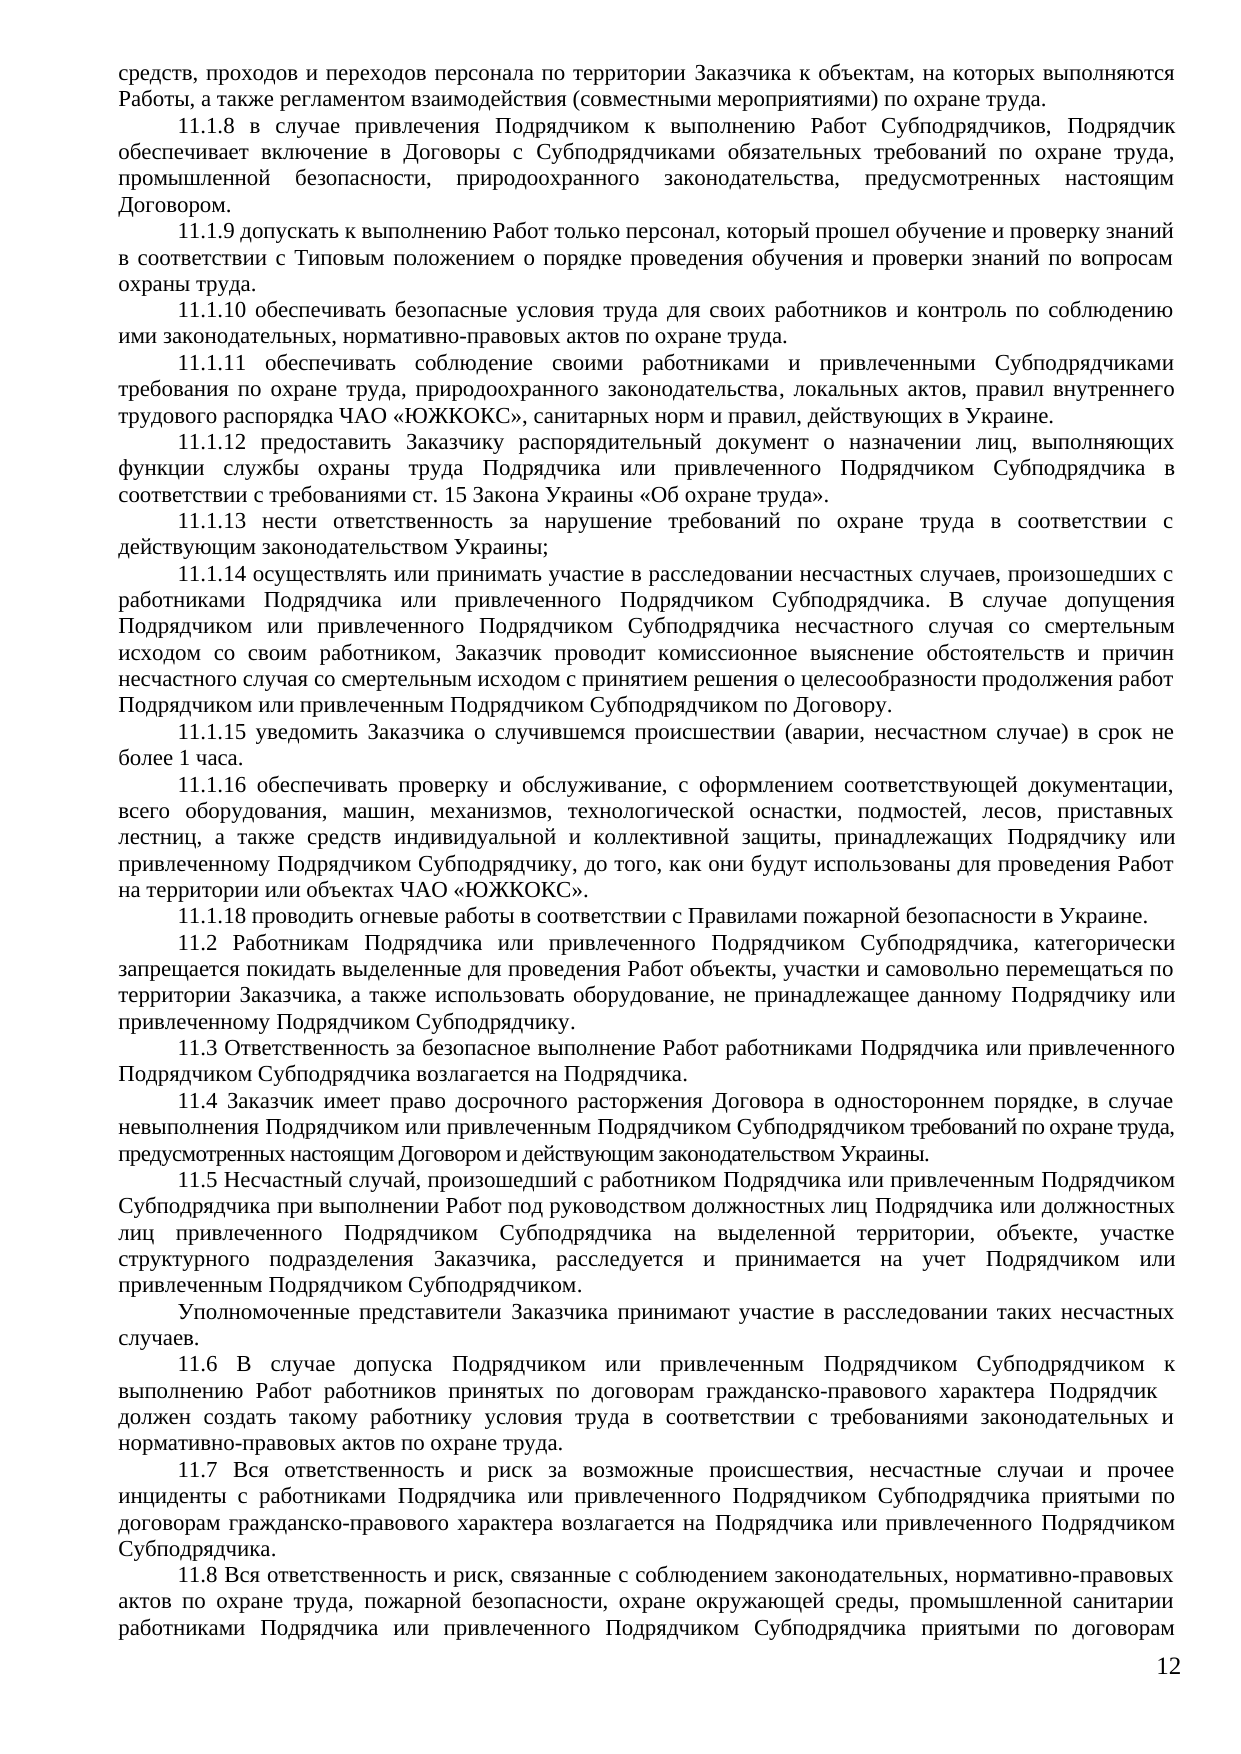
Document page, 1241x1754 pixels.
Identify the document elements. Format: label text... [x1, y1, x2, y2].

text 11.2 Работникам Подрядчика или привлеченного Подрядчиком Субподрядчика, категорически запрещается покидать выделенные для проведения Работ объекты, участки и самовольно перемещаться по территории Заказчика, а также использовать оборудование, не принадлежащее данному Подрядчику или привлеченному Подрядчиком Субподрядчику. [118, 929, 1175, 1034]
text 11.1.15 уведомить Заказчика о случившемся происшествии (аварии, несчастном случае) в срок не более 1 часа. [118, 718, 1175, 771]
text 11.1.12 предоставить Заказчику распорядительный документ о назначении лиц, выполняющих функции службы охраны труда Подрядчика или привлеченного Подрядчиком Субподрядчика в соответствии с требованиями ст. 15 Закона Украины «Об охране труда». [118, 428, 1175, 507]
text 11.7 Вся ответственность и риск за возможные происшествия, несчастные случаи и прочее инциденты с работниками Подрядчика или привлеченного Подрядчиком Субподрядчика приятыми по договорам гражданско-правового характера возлагается на Подрядчика или привлеченного Подрядчиком Субподрядчика. [118, 1456, 1175, 1561]
text 11.3 Ответственность за безопасное выполнение Работ работниками Подрядчика или привлеченного Подрядчиком Субподрядчика возлагается на Подрядчика. [118, 1034, 1175, 1087]
text 11.4 Заказчик имеет право досрочного расторжения Договора в одностороннем порядке, в случае невыполнения Подрядчиком или привлеченным Подрядчиком Субподрядчиком требований по охране труда, предусмотренных настоящим Договором и действующим законодательством Украины. [118, 1087, 1175, 1166]
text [118, 1561, 1175, 1640]
text 11.1.10 обеспечивать безопасные условия труда для своих работников и контроль по соблюдению ими законодательных, нормативно-правовых актов по охране труда. [118, 296, 1175, 349]
text 11.1.13 нести ответственность за нарушение требований по охране труда в соответствии с действующим законодательством Украины; [118, 507, 1175, 560]
text 11.5 Несчастный случай, произошедший с работником Подрядчика или привлеченным Подрядчиком Субподрядчика при выполнении Работ под руководством должностных лиц Подрядчика или должностных лиц привлеченного Подрядчиком Субподрядчика на выделенной территории, объекте, участке структурного подразделения Заказчика, расследуется и принимается на учет Подрядчиком или привлеченным Подрядчиком Субподрядчиком. [118, 1166, 1175, 1298]
text 11.1.16 обеспечивать проверку и обслуживание, с оформлением соответствующей документации, всего оборудования, машин, механизмов, технологической оснастки, подмостей, лесов, приставных лестниц, а также средств индивидуальной и коллективной защиты, принадлежащих Подрядчику или привлеченному Подрядчиком Субподрядчику, до того, как они будут использованы для проведения Работ на территории или объектах ЧАО «ЮЖКОКС». [118, 771, 1175, 902]
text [118, 59, 1175, 112]
text 11.1.11 обеспечивать соблюдение своими работниками и привлеченными Субподрядчиками требования по охране труда, природоохранного законодательства, локальных актов, правил внутреннего трудового распорядка ЧАО «ЮЖКОКС», санитарных норм и правил, действующих в Украине. [118, 349, 1175, 428]
text 11.1.18 проводить огневые работы в соответствии с Правилами пожарной безопасности в Украине. [118, 902, 1175, 929]
text 11.6 В случае допуска Подрядчиком или привлеченным Подрядчиком Субподрядчиком к выполнению Работ работников принятых по договорам гражданско-правового характера Подрядчик должен создать такому работнику условия труда в соответствии с требованиями законодательных и нормативно-правовых актов по охране труда. [118, 1350, 1175, 1456]
text 11.1.8 в случае привлечения Подрядчиком к выполнению Работ Субподрядчиков, Подрядчик обеспечивает включение в Договоры с Субподрядчиками обязательных требований по охране труда, промышленной безопасности, природоохранного законодательства, предусмотренных настоящим Договором. [118, 112, 1175, 217]
text Уполномоченные представители Заказчика принимают участие в расследовании таких несчастных случаев. [118, 1298, 1175, 1350]
text 11.1.14 осуществлять или принимать участие в расследовании несчастных случаев, произошедших с работниками Подрядчика или привлеченного Подрядчиком Субподрядчика. В случае допущения Подрядчиком или привлеченного Подрядчиком Субподрядчика несчастного случая со смертельным исходом со своим работником, Заказчик проводит комиссионное выяснение обстоятельств и причин несчастного случая со смертельным исходом с принятием решения о целесообразности продолжения работ Подрядчиком или привлеченным Подрядчиком Субподрядчиком по Договору. [118, 560, 1175, 718]
text 11.1.9 допускать к выполнению Работ только персонал, который прошел обучение и проверку знаний в соответствии с Типовым положением о порядке проведения обучения и проверки знаний по вопросам охраны труда. [118, 217, 1175, 296]
